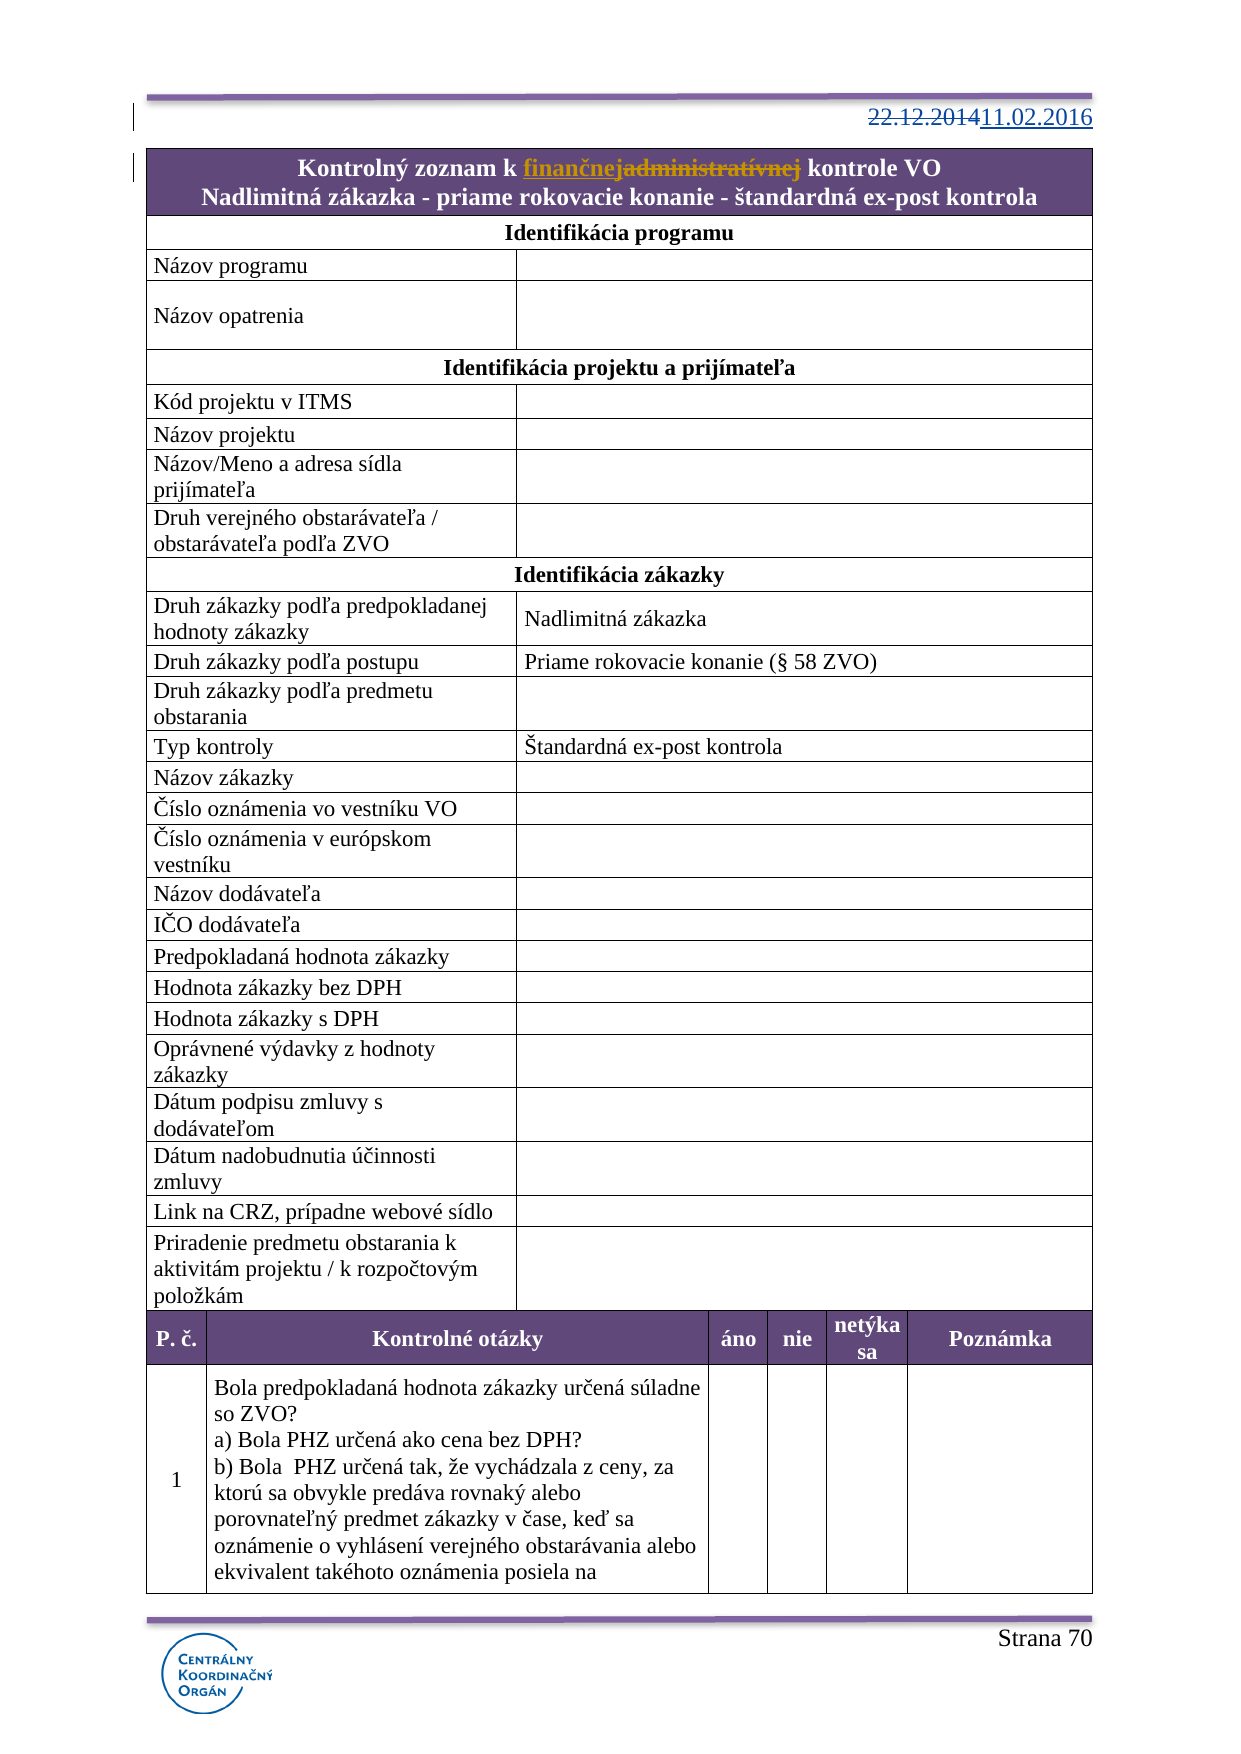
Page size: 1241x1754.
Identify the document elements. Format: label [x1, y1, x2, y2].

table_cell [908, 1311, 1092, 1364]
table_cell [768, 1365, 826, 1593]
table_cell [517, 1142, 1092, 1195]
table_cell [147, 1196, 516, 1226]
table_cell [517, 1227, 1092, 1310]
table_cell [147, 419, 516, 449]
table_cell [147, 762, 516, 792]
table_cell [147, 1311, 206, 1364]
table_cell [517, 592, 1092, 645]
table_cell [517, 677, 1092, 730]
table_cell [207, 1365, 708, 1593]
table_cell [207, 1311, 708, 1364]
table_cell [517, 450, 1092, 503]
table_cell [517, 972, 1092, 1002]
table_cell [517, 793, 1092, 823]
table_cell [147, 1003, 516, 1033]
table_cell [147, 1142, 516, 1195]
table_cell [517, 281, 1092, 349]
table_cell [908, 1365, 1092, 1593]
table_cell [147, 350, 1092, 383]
picture [159, 1631, 272, 1713]
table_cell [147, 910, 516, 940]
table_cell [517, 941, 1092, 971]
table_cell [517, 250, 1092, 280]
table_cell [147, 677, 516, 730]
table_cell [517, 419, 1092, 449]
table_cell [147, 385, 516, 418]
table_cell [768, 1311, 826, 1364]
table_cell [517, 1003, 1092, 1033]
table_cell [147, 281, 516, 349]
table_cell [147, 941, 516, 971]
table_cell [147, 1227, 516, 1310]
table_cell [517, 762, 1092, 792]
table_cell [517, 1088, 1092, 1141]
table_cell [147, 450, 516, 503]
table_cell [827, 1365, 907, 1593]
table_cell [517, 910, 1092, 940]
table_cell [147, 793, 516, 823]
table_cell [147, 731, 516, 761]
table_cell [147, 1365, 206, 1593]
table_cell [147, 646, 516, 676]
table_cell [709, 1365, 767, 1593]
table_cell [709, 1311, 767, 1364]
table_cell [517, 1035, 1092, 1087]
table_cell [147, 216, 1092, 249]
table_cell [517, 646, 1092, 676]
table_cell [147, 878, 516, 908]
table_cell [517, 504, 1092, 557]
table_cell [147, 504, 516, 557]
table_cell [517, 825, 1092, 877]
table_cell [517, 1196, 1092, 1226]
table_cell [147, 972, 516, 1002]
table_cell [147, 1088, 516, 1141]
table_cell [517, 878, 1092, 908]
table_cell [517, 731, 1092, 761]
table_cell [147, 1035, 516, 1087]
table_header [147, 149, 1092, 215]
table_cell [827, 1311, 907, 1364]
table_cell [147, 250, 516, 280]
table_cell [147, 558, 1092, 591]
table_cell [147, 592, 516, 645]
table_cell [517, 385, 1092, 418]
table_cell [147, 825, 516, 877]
